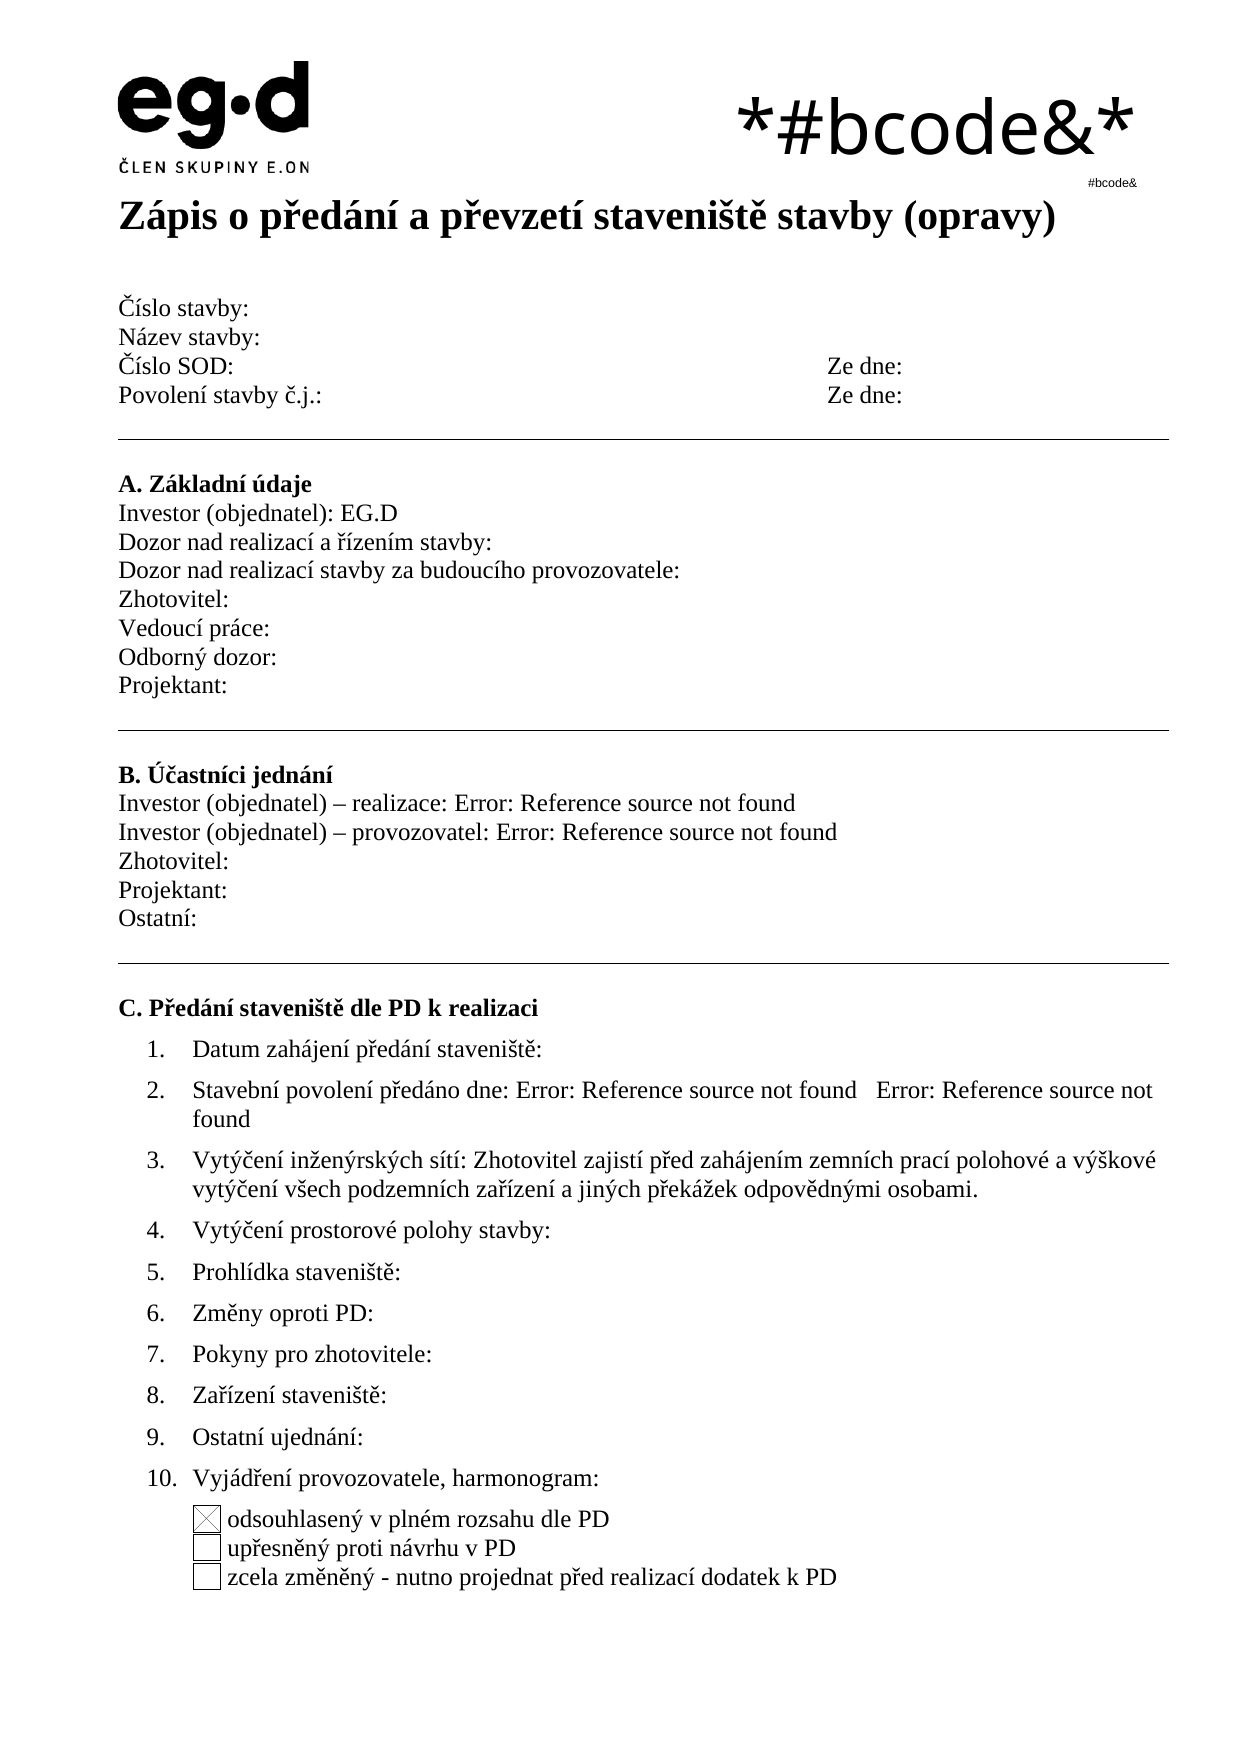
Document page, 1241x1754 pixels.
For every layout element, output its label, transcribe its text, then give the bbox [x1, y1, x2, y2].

list Vytýčení inženýrských sítí: Zhotovitel zajistí před zahájením zemních prací polohové a výškové vytýčení všech podzemních zařízení a jiných překážek odpovědnými osobami. [146, 1145, 1169, 1203]
text Číslo stavby: [118, 293, 1169, 322]
text Investor (objednatel): EG.D [118, 498, 1169, 527]
list Zařízení staveniště: [146, 1380, 1169, 1409]
text odsouhlasený v plném rozsahu dle PD [146, 1504, 1169, 1533]
list Datum zahájení předání staveniště: [146, 1034, 1169, 1063]
text Ostatní: [118, 903, 1169, 932]
text upřesněný proti návrhu v PD [146, 1533, 1169, 1562]
text Odborný dozor: [118, 642, 1169, 670]
text Vedoucí práce: [118, 613, 1169, 642]
text A. Základní údaje [118, 469, 1169, 498]
text zcela změněný - nutno projednat před realizací dodatek k PD [146, 1562, 1169, 1590]
text Název stavby: [118, 322, 1169, 351]
text Povolení stavby č.j.: Ze dne: [118, 380, 1169, 408]
text Projektant: [118, 875, 1169, 903]
text Projektant: [118, 670, 1169, 699]
list Pokyny pro zhotovitele: [146, 1339, 1169, 1368]
text C. Předání staveniště dle PD k realizaci [118, 993, 1169, 1022]
list Vyjádření provozovatele, harmonogram: [146, 1463, 1169, 1492]
text B. Účastníci jednání [118, 760, 1169, 788]
text Zhotovitel: [118, 584, 1169, 613]
text Číslo SOD: Ze dne: [118, 351, 1169, 380]
list Vytýčení prostorové polohy stavby: [146, 1215, 1169, 1244]
text Dozor nad realizací stavby za budoucího provozovatele: [118, 555, 1169, 584]
text Zápis o předání a převzetí staveniště stavby (opravy) [118, 190, 1169, 238]
list Prohlídka staveniště: [146, 1257, 1169, 1285]
text Zhotovitel: [118, 846, 1169, 875]
text Dozor nad realizací a řízením stavby: [118, 527, 1169, 555]
list Ostatní ujednání: [146, 1422, 1169, 1450]
picture [117, 61, 309, 173]
list Změny oproti PD: [146, 1298, 1169, 1327]
